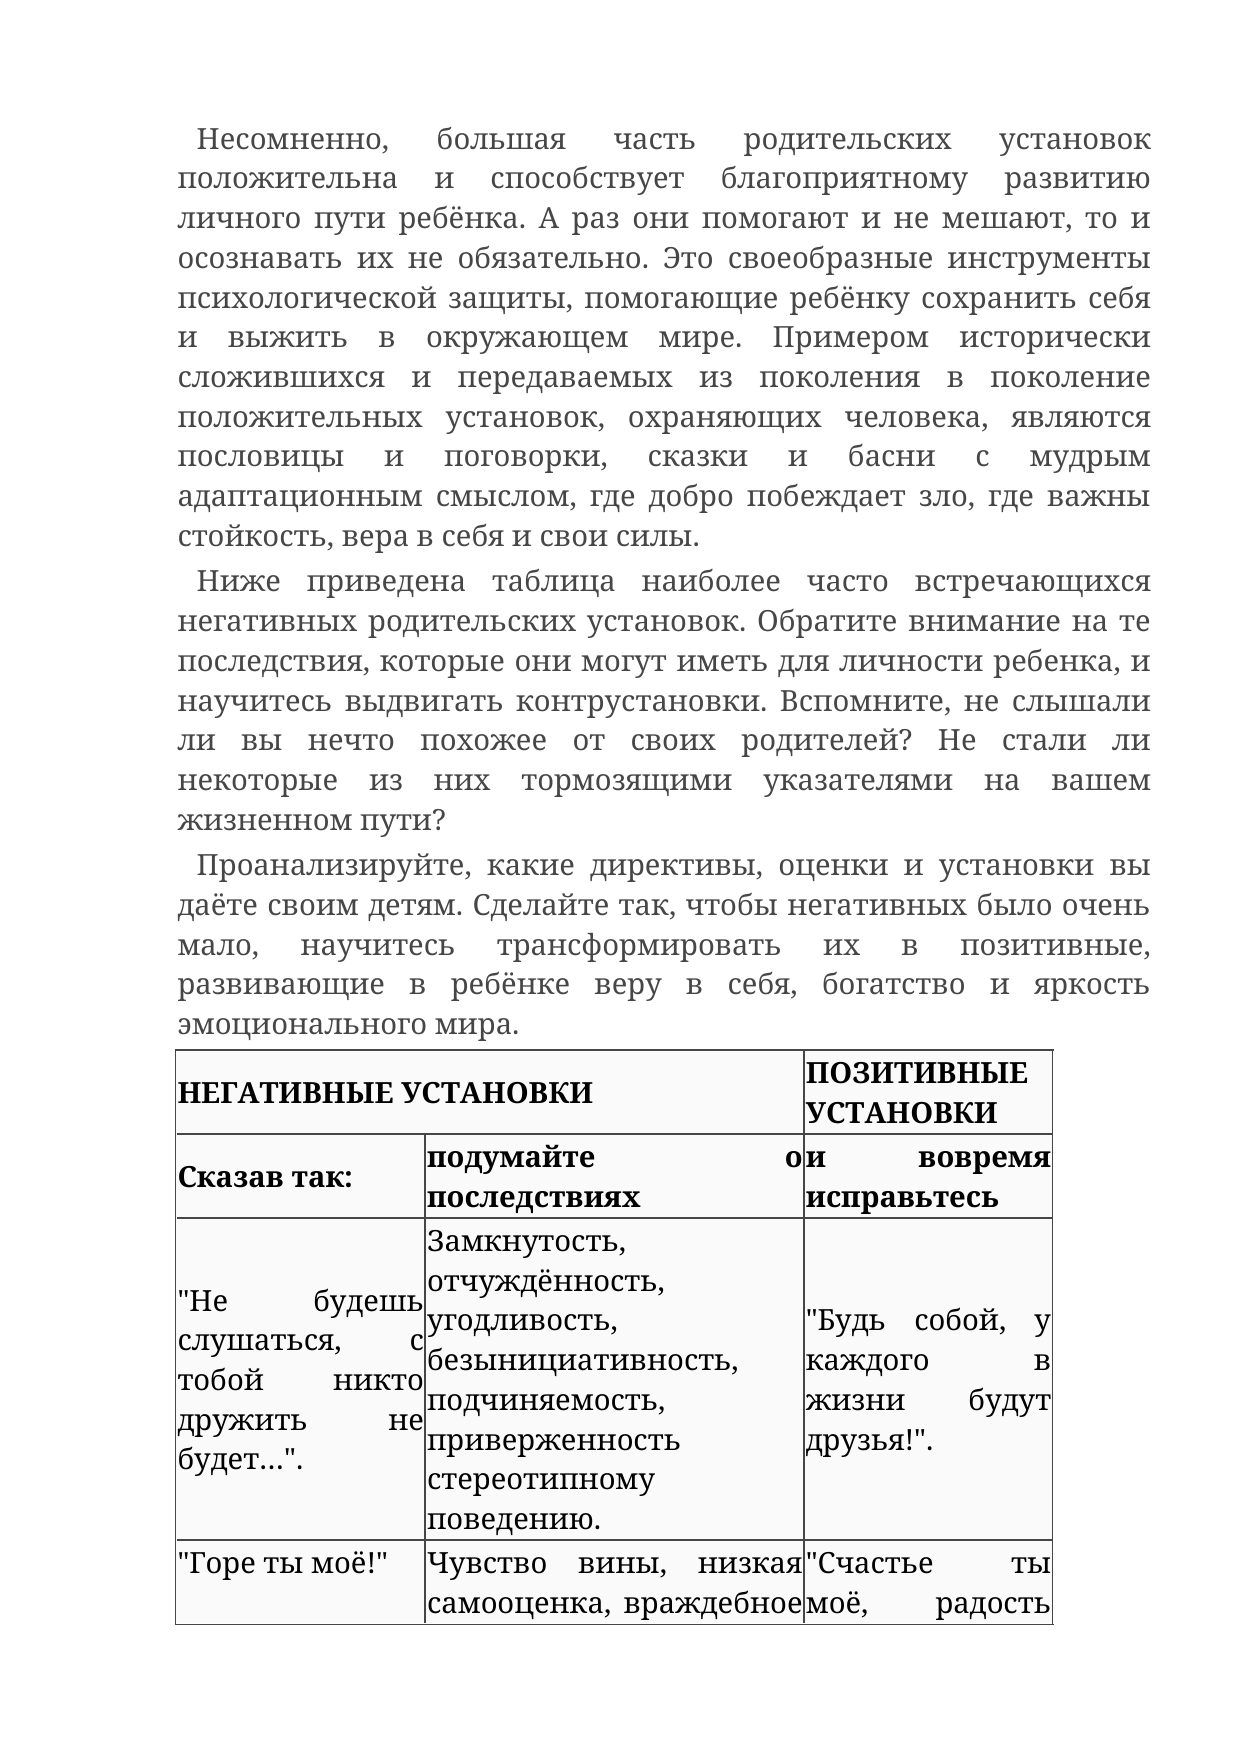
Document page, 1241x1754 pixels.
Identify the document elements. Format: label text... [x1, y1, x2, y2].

table_header НЕГАТИВНЫЕ УСТАНОВКИ [176, 1051, 803, 1133]
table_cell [805, 1541, 1052, 1623]
table_cell Замкнутость, отчуждённость, угодливость, безынициативность, подчиняемость, приверженность стереотипному поведению. [426, 1219, 803, 1539]
table_cell и вовремя исправьтесь [805, 1135, 1052, 1217]
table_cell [426, 1541, 803, 1623]
text Ниже приведена таблица наиболее часто встречающихся негативных родительских установок. Обратите внимание на те последствия, которые они могут иметь для личности ребенка, и научитесь выдвигать контрустановки. Вспомните, не слышали ли вы нечто похожее от своих родителей? Не стали ли некоторые из них тормозящими указателями на вашем жизненном пути? [177, 561, 1152, 838]
text Проанализируйте, какие директивы, оценки и установки вы даёте своим детям. Сделайте так, чтобы негативных было очень мало, научитесь трансформировать их в позитивные, развивающие в ребёнке веру в себя, богатство и яркость эмоционального мира. [177, 844, 1152, 1043]
table_cell подумайте о последствиях [426, 1135, 803, 1217]
text Несомненно, большая часть родительских установок положительна и способствует благоприятному развитию личного пути ребёнка. А раз они помогают и не мешают, то и осознавать их не обязательно. Это своеобразные инструменты психологической защиты, помогающие ребёнку сохранить себя и выжить в окружающем мире. Примером исторически сложившихся и передаваемых из поколения в поколение положительных установок, охраняющих человека, являются пословицы и поговорки, сказки и басни с мудрым адаптационным смыслом, где добро побеждает зло, где важны стойкость, вера в себя и свои силы. [177, 118, 1152, 555]
table_header ПОЗИТИВНЫЕ УСТАНОВКИ [805, 1051, 1052, 1133]
table_cell "Горе ты моё!" [176, 1540, 424, 1623]
table_cell "Не будешь слушаться, с тобой никто дружить не будет…". [176, 1218, 424, 1539]
table_cell "Будь собой, у каждого в жизни будут друзья!". [805, 1219, 1052, 1539]
table_cell Сказав так: [176, 1134, 424, 1217]
